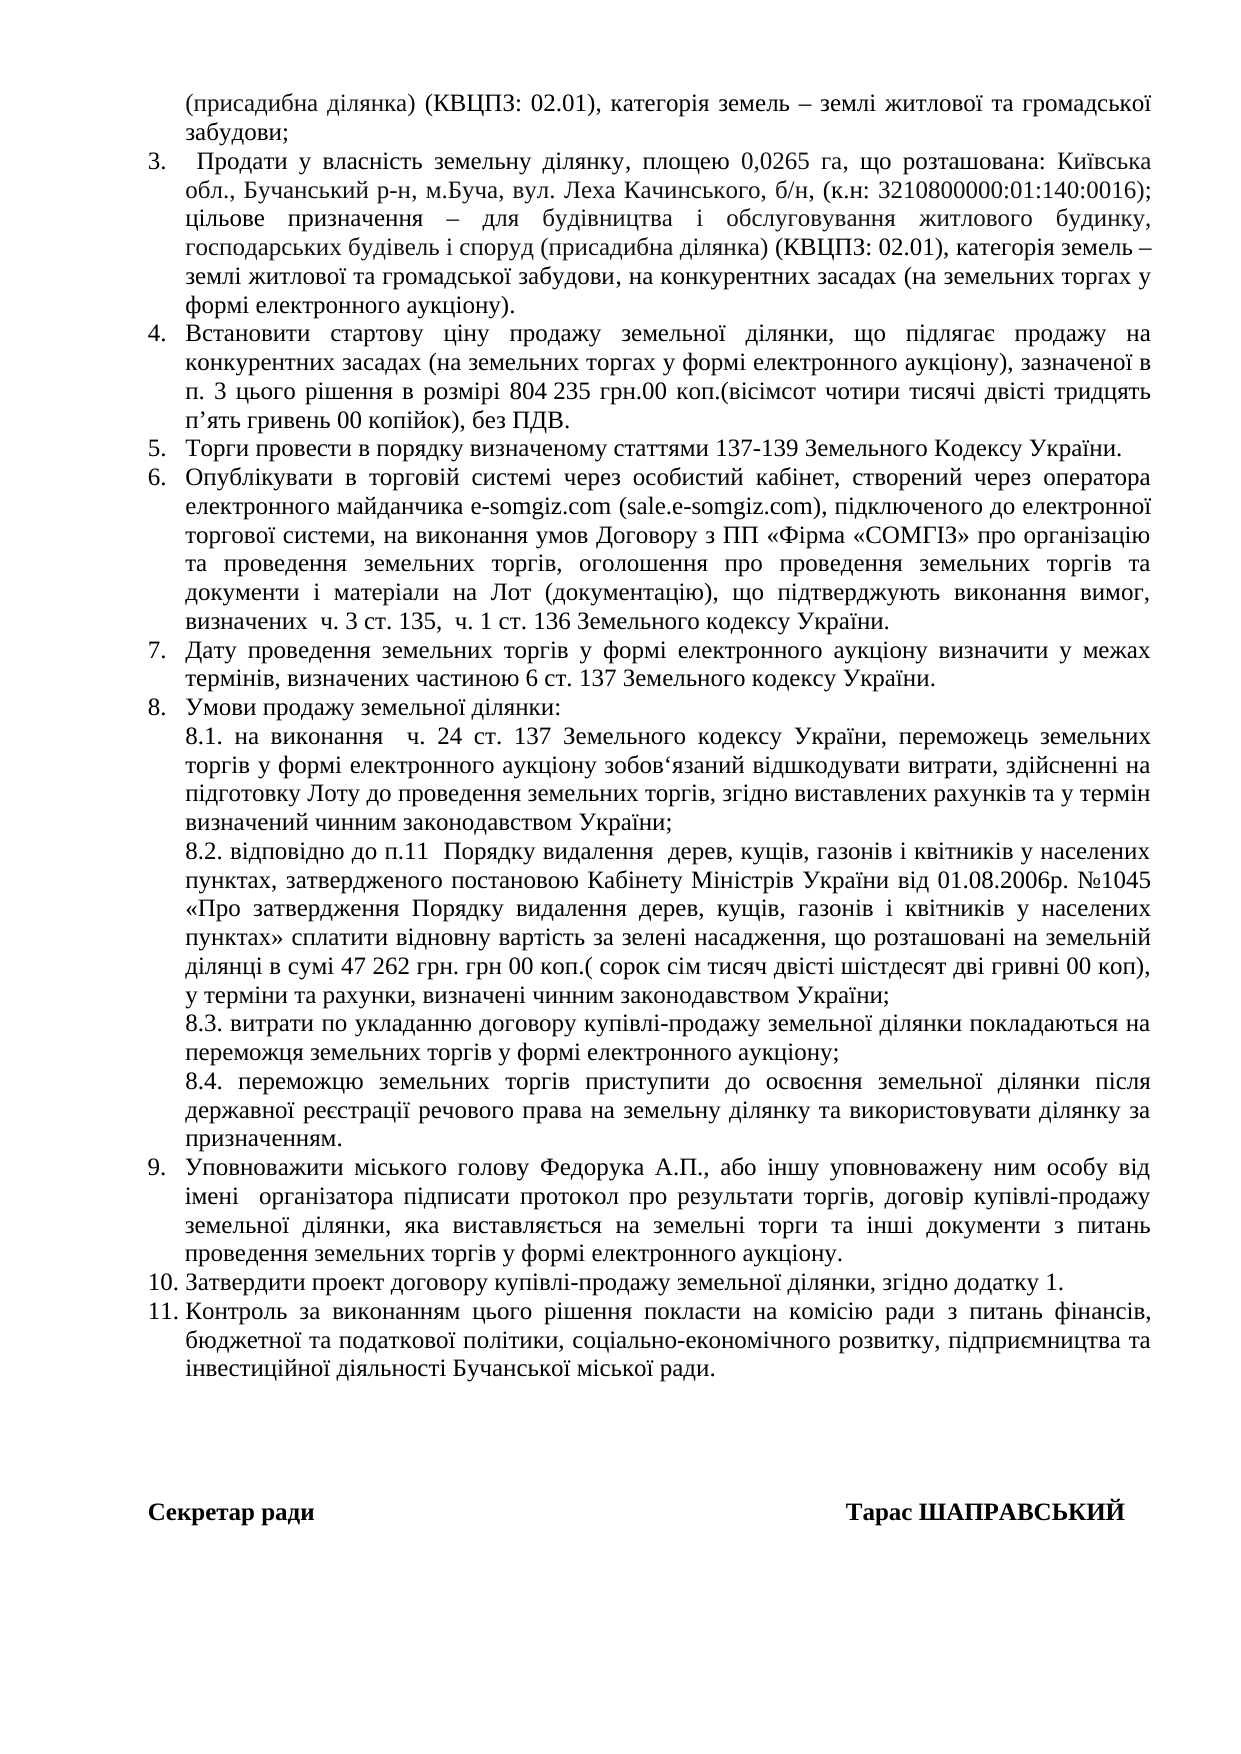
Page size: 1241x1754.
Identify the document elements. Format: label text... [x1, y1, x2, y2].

text 8.3. витрати по укладанню договору купівлі-продажу земельної ділянки покладаються на переможця земельних торгів у формі електронного аукціону; [185, 1008, 1152, 1066]
list Опублікувати в торговій системі через особистий кабінет, створений через оператора електронного майданчика e-somgiz.com (sale.e-somgiz.com), підключеного до електронної торгової системи, на виконання умов Договору з ПП «Фірма «СОМГІЗ» про організацію та проведення земельних торгів, оголошення про проведення земельних торгів та документи і матеріали на Лот (документацію), що підтверджують виконання вимог, визначених ч. 3 ст. 135, ч. 1 ст. 136 Земельного кодексу України. [148, 462, 1152, 635]
list Уповноважити міського голову Федорука А.П., або іншу уповноважену ним особу від імені організатора підписати протокол про результати торгів, договір купівлі-продажу земельної ділянки, яка виставляється на земельні торги та інші документи з питань проведення земельних торгів у формі електронного аукціону. [147, 1152, 1152, 1267]
text Секретар ради Тарас ШАПРАВСЬКИЙ [148, 1497, 1141, 1526]
list Умови продажу земельної ділянки: [148, 692, 1152, 721]
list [148, 88, 1152, 146]
text 8.4. переможцю земельних торгів приступити до освоєння земельної ділянки після державної реєстрації речового права на земельну ділянку та використовувати ділянку за призначенням. [185, 1066, 1152, 1152]
text 8.1. на виконання ч. 24 ст. 137 Земельного кодексу України, переможець земельних торгів у формі електронного аукціону зобов‘язаний відшкодувати витрати, здійсненні на підготовку Лоту до проведення земельних торгів, згідно виставлених рахунків та у термін визначений чинним законодавством України; [185, 721, 1152, 836]
list Встановити стартову ціну продажу земельної ділянки, що підлягає продажу на конкурентних засадах (на земельних торгах у формі електронного аукціону), зазначеної в п. 3 цього рішення в розмірі 804 235 грн.00 коп.(вісімсот чотири тисячі двісті тридцять п’ять гривень 00 копійок), без ПДВ. [148, 318, 1152, 433]
list Затвердити проект договору купівлі-продажу земельної ділянки, згідно додатку 1. [148, 1267, 1152, 1296]
list Контроль за виконанням цього рішення покласти на комісію ради з питань фінансів, бюджетної та податкової політики, соціально-економічного розвитку, підприємництва та інвестиційної діяльності Бучанської міської ради. [148, 1296, 1152, 1382]
list Продати у власність земельну ділянку, площею 0,0265 га, що розташована: Київська обл., Бучанський р-н, м.Буча, вул. Леха Качинського, б/н, (к.н: 3210800000:01:140:0016); цільове призначення – для будівництва і обслуговування житлового будинку, господарських будівель і споруд (присадибна ділянка) (КВЦПЗ: 02.01), категорія земель – землі житлової та громадської забудови, на конкурентних засадах (на земельних торгах у формі електронного аукціону). [148, 146, 1152, 318]
list Торги провести в порядку визначеному статтями 137-139 Земельного Кодексу України. [148, 433, 1152, 462]
list Дату проведення земельних торгів у формі електронного аукціону визначити у межах термінів, визначених частиною 6 ст. 137 Земельного кодексу України. [148, 635, 1152, 692]
text 8.2. відповідно до п.11 Порядку видалення дерев, кущів, газонів і квітників у населених пунктах, затвердженого постановою Кабінету Міністрів України від 01.08.2006р. №1045 «Про затвердження Порядку видалення дерев, кущів, газонів і квітників у населених пунктах» сплатити відновну вартість за зелені насадження, що розташовані на земельній ділянці в сумі 47 262 грн. грн 00 коп.( сорок сім тисяч двісті шістдесят дві гривні 00 коп), у терміни та рахунки, визначені чинним законодавством України; [185, 836, 1152, 1008]
